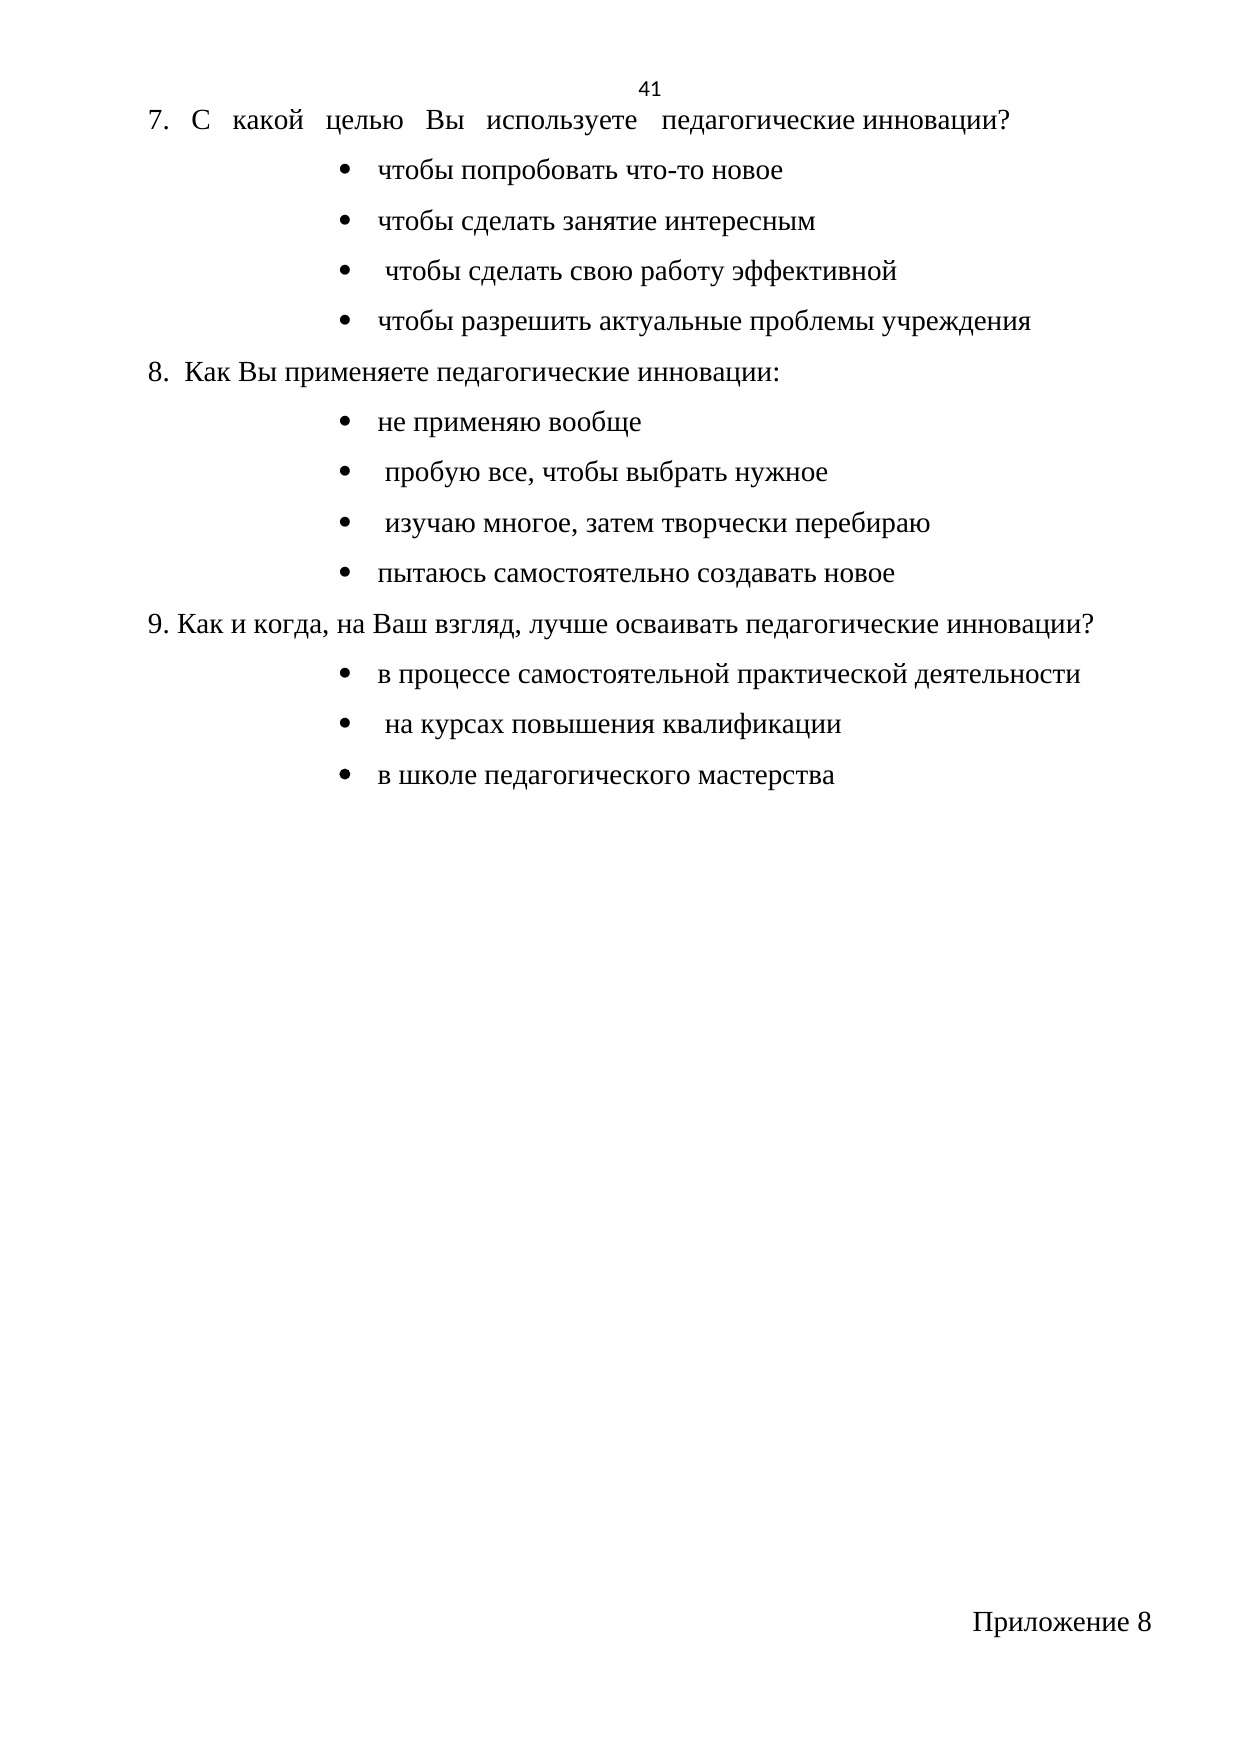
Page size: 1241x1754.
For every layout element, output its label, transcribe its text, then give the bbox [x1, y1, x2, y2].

list изучаю многое, затем творчески перебираю [340, 505, 1152, 539]
list чтобы попробовать что-то новое [340, 152, 1152, 186]
list в процессе самостоятельной практической деятельности [340, 656, 1152, 690]
text 8. Как Вы применяете педагогические инновации: [148, 354, 1152, 387]
text Приложение 8 [148, 1604, 1152, 1638]
list не применяю вообще [340, 404, 1152, 438]
list пробую все, чтобы выбрать нужное [340, 454, 1152, 488]
list на курсах повышения квалификации [340, 707, 1152, 740]
list чтобы сделать свою работу эффективной [340, 253, 1152, 287]
text 9. Как и когда, на Ваш взгляд, лучше осваивать педагогические инновации? [148, 606, 1152, 639]
list пытаюсь самостоятельно создавать новое [340, 555, 1152, 589]
list чтобы разрешить актуальные проблемы учреждения [340, 303, 1152, 337]
text 7. С какой целью Вы используете педагогические инновации? [148, 102, 1152, 135]
list чтобы сделать занятие интересным [340, 203, 1152, 236]
list в школе педагогического мастерства [340, 757, 1152, 791]
